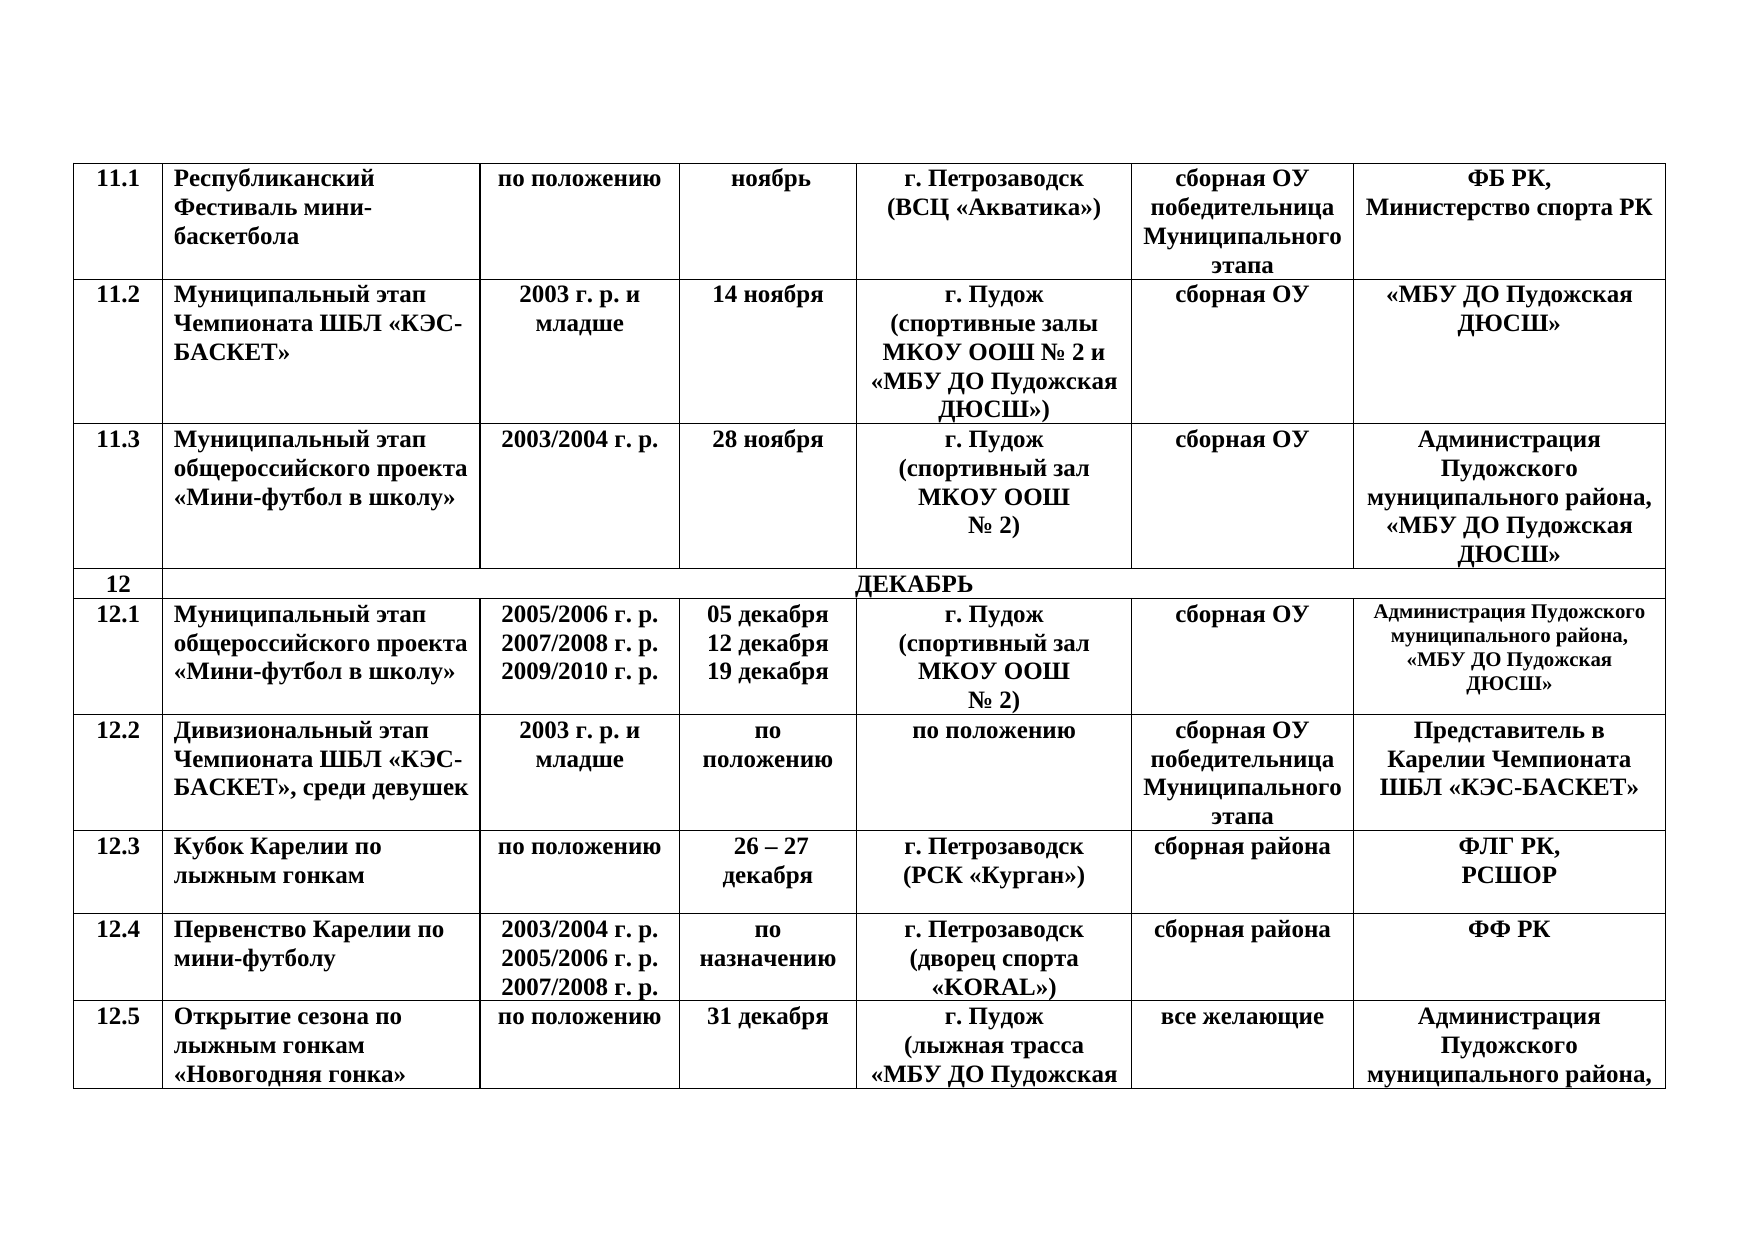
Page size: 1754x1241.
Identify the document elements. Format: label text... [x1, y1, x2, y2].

table_cell по положению [481, 164, 679, 278]
table_cell 12.1 [74, 599, 162, 714]
table_cell г. Пудож (спортивный зал МКОУ ООШ № 2) [857, 599, 1131, 714]
table_cell «МБУ ДО Пудожская ДЮСШ» [1354, 280, 1665, 423]
table_cell г. Петрозаводск (ВСЦ «Акватика») [857, 164, 1131, 278]
table_cell 2003/2004 г. р. [481, 424, 679, 568]
table_cell Республиканский Фестиваль мини-баскетбола [163, 164, 479, 278]
table_cell 12.2 [74, 715, 162, 830]
table_cell сборная ОУ победительница Муниципального этапа [1132, 164, 1353, 278]
table_cell 14 ноября [680, 280, 856, 423]
table_cell сборная района [1132, 914, 1353, 1000]
table_cell Дивизиональный этап Чемпионата ШБЛ «КЭС-БАСКЕТ», среди девушек [163, 715, 479, 830]
table_cell сборная района [1132, 831, 1353, 913]
table_cell Первенство Карелии по мини-футболу [163, 914, 479, 1000]
table_cell г. Петрозаводск (РСК «Курган») [857, 831, 1131, 913]
table_cell 2003 г. р. и младше [481, 280, 679, 423]
table_cell 2005/2006 г. р. 2007/2008 г. р. 2009/2010 г. р. [481, 599, 679, 714]
table_cell 12.4 [74, 914, 162, 1000]
table_cell Администрация Пудожского муниципального района, «МБУ ДО Пудожская ДЮСШ» [1354, 599, 1665, 714]
table_cell ФЛГ РК, РСШОР [1354, 831, 1665, 913]
table_cell 26 – 27 декабря [680, 831, 856, 913]
table_cell ДЕКАБРЬ [163, 569, 1665, 598]
table_cell 31 декабря [680, 1001, 856, 1088]
table_cell ФБ РК, Министерство спорта РК [1354, 164, 1665, 278]
table_cell 2003 г. р. и младше [481, 715, 679, 830]
table_cell 12 [74, 569, 162, 598]
table_cell 11.2 [74, 280, 162, 423]
table_cell сборная ОУ [1132, 280, 1353, 423]
table_cell по положению [680, 715, 856, 830]
table_cell г. Петрозаводск (дворец спорта «KORAL») [857, 914, 1131, 1000]
table_cell по положению [481, 831, 679, 913]
table_cell сборная ОУ победительница Муниципального этапа [1132, 715, 1353, 830]
table_cell сборная ОУ [1132, 424, 1353, 568]
table_cell ноябрь [680, 164, 856, 278]
table_cell 12.5 [74, 1001, 162, 1088]
table_cell по положению [857, 715, 1131, 830]
table_cell Муниципальный этап общероссийского проекта «Мини-футбол в школу» [163, 599, 479, 714]
table_cell 12.3 [74, 831, 162, 913]
table_cell Администрация Пудожского муниципального района, «МБУ ДО Пудожская ДЮСШ» [1354, 424, 1665, 568]
table_cell Представитель в Карелии Чемпионата ШБЛ «КЭС-БАСКЕТ» [1354, 715, 1665, 830]
table_cell ФФ РК [1354, 914, 1665, 1000]
table_cell г. Пудож (спортивный зал МКОУ ООШ № 2) [857, 424, 1131, 568]
table_cell 2003/2004 г. р. 2005/2006 г. р. 2007/2008 г. р. [481, 914, 679, 1000]
table_cell 28 ноября [680, 424, 856, 568]
table_cell 11.3 [74, 424, 162, 568]
table_cell сборная ОУ [1132, 599, 1353, 714]
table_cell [163, 1001, 479, 1088]
table_cell Кубок Карелии по лыжным гонкам [163, 831, 479, 913]
table_cell Муниципальный этап общероссийского проекта «Мини-футбол в школу» [163, 424, 479, 568]
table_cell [1354, 1001, 1665, 1088]
table_cell 05 декабря 12 декабря 19 декабря [680, 599, 856, 714]
table_cell Муниципальный этап Чемпионата ШБЛ «КЭС-БАСКЕТ» [163, 280, 479, 423]
table_cell по назначению [680, 914, 856, 1000]
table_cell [857, 1001, 1131, 1088]
table_cell 11.1 [74, 164, 162, 278]
table_cell все желающие [1132, 1001, 1353, 1088]
table_cell по положению [481, 1001, 679, 1088]
table_cell г. Пудож (спортивные залы МКОУ ООШ № 2 и «МБУ ДО Пудожская ДЮСШ») [857, 280, 1131, 423]
